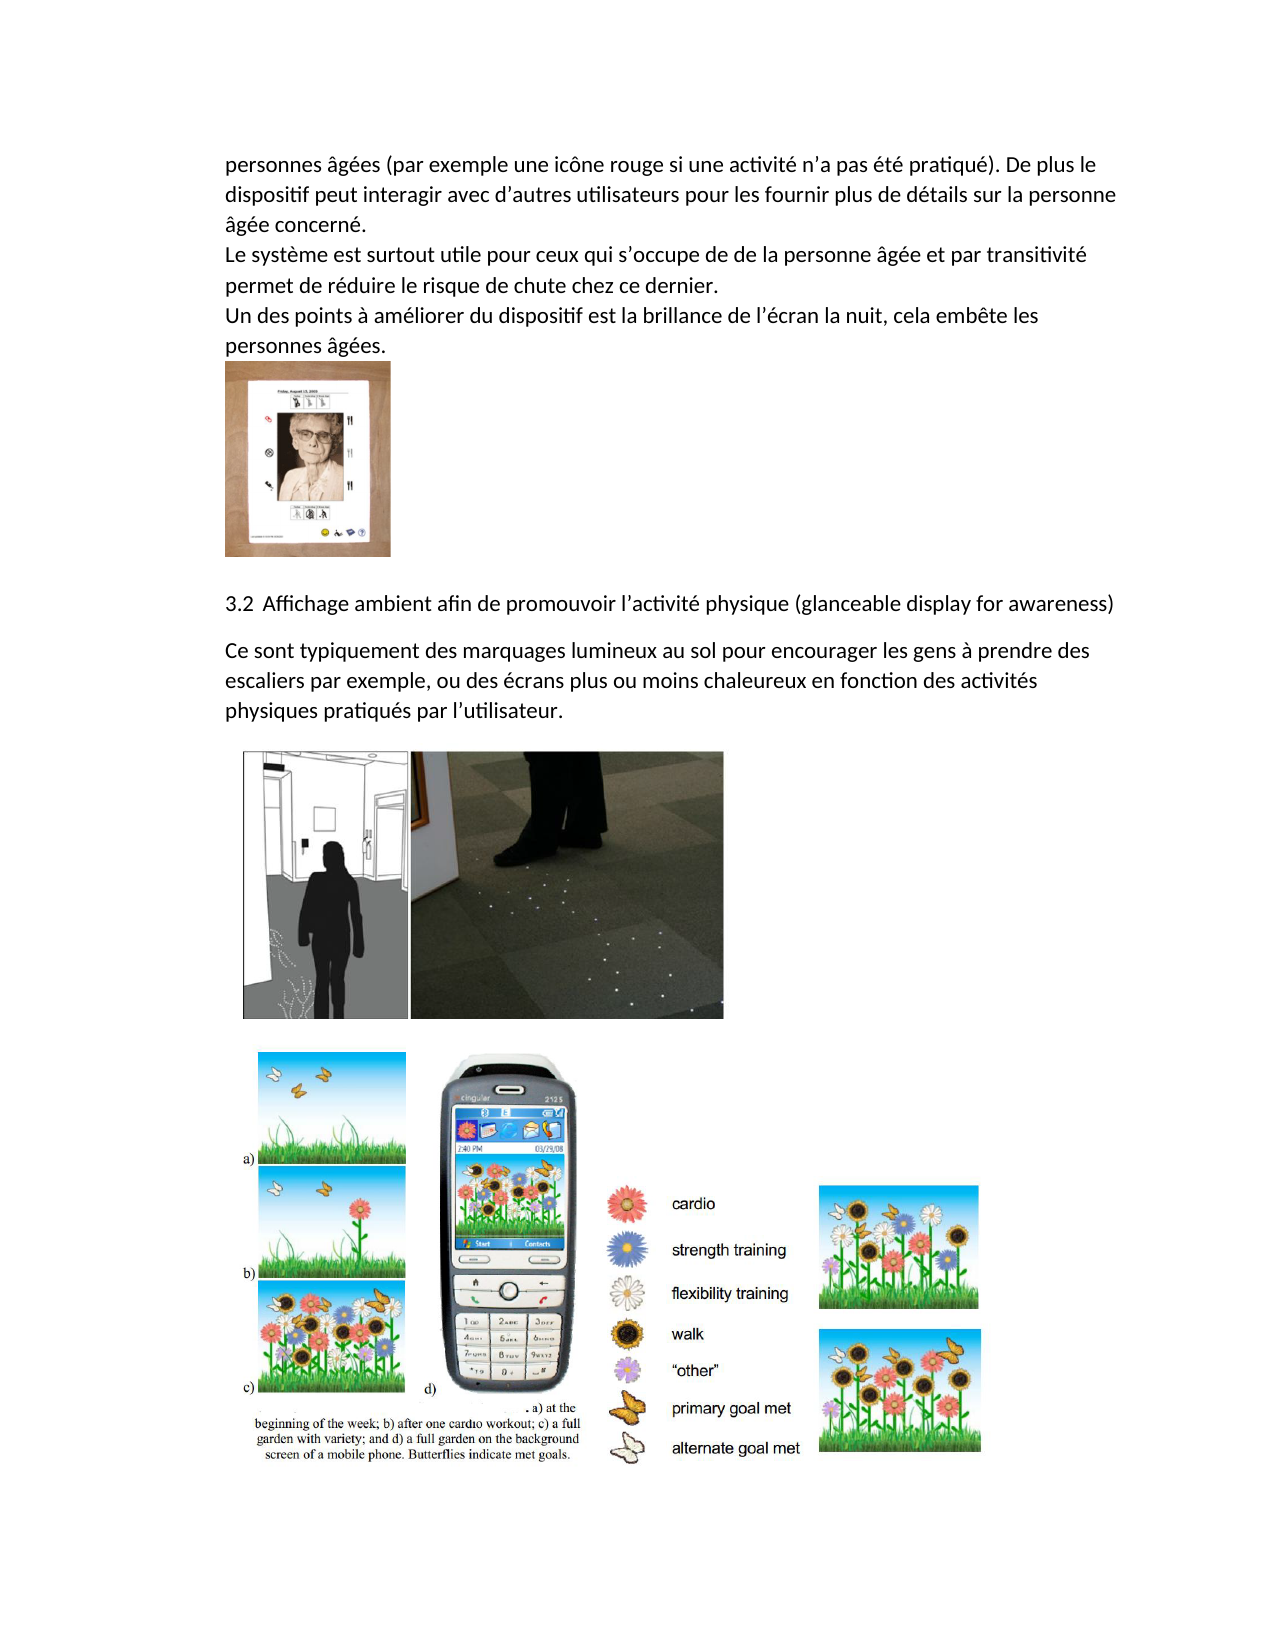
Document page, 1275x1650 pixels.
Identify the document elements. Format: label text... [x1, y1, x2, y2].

list Un des points à améliorer du dispositif est la brillance de l’écran la nuit, cela embête les personnes âgées. [225, 301, 1125, 359]
list Affichage ambient afin de promouvoir l’activité physique (glanceable display for awareness) [225, 589, 1125, 617]
picture [587, 1166, 1006, 1468]
text Ce sont typiquement des marquages lumineux au sol pour encourager les gens à prendre des escaliers par exemple, ou des écrans plus ou moins chaleureux en fonction des activités physiques pratiqués par l’utilisateur. [225, 636, 1125, 724]
list Le système est surtout utile pour ceux qui s’occupe de de la personne âgée et par transitivité permet de réduire le risque de chute chez ce dernier. [225, 241, 1125, 299]
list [225, 150, 1125, 238]
